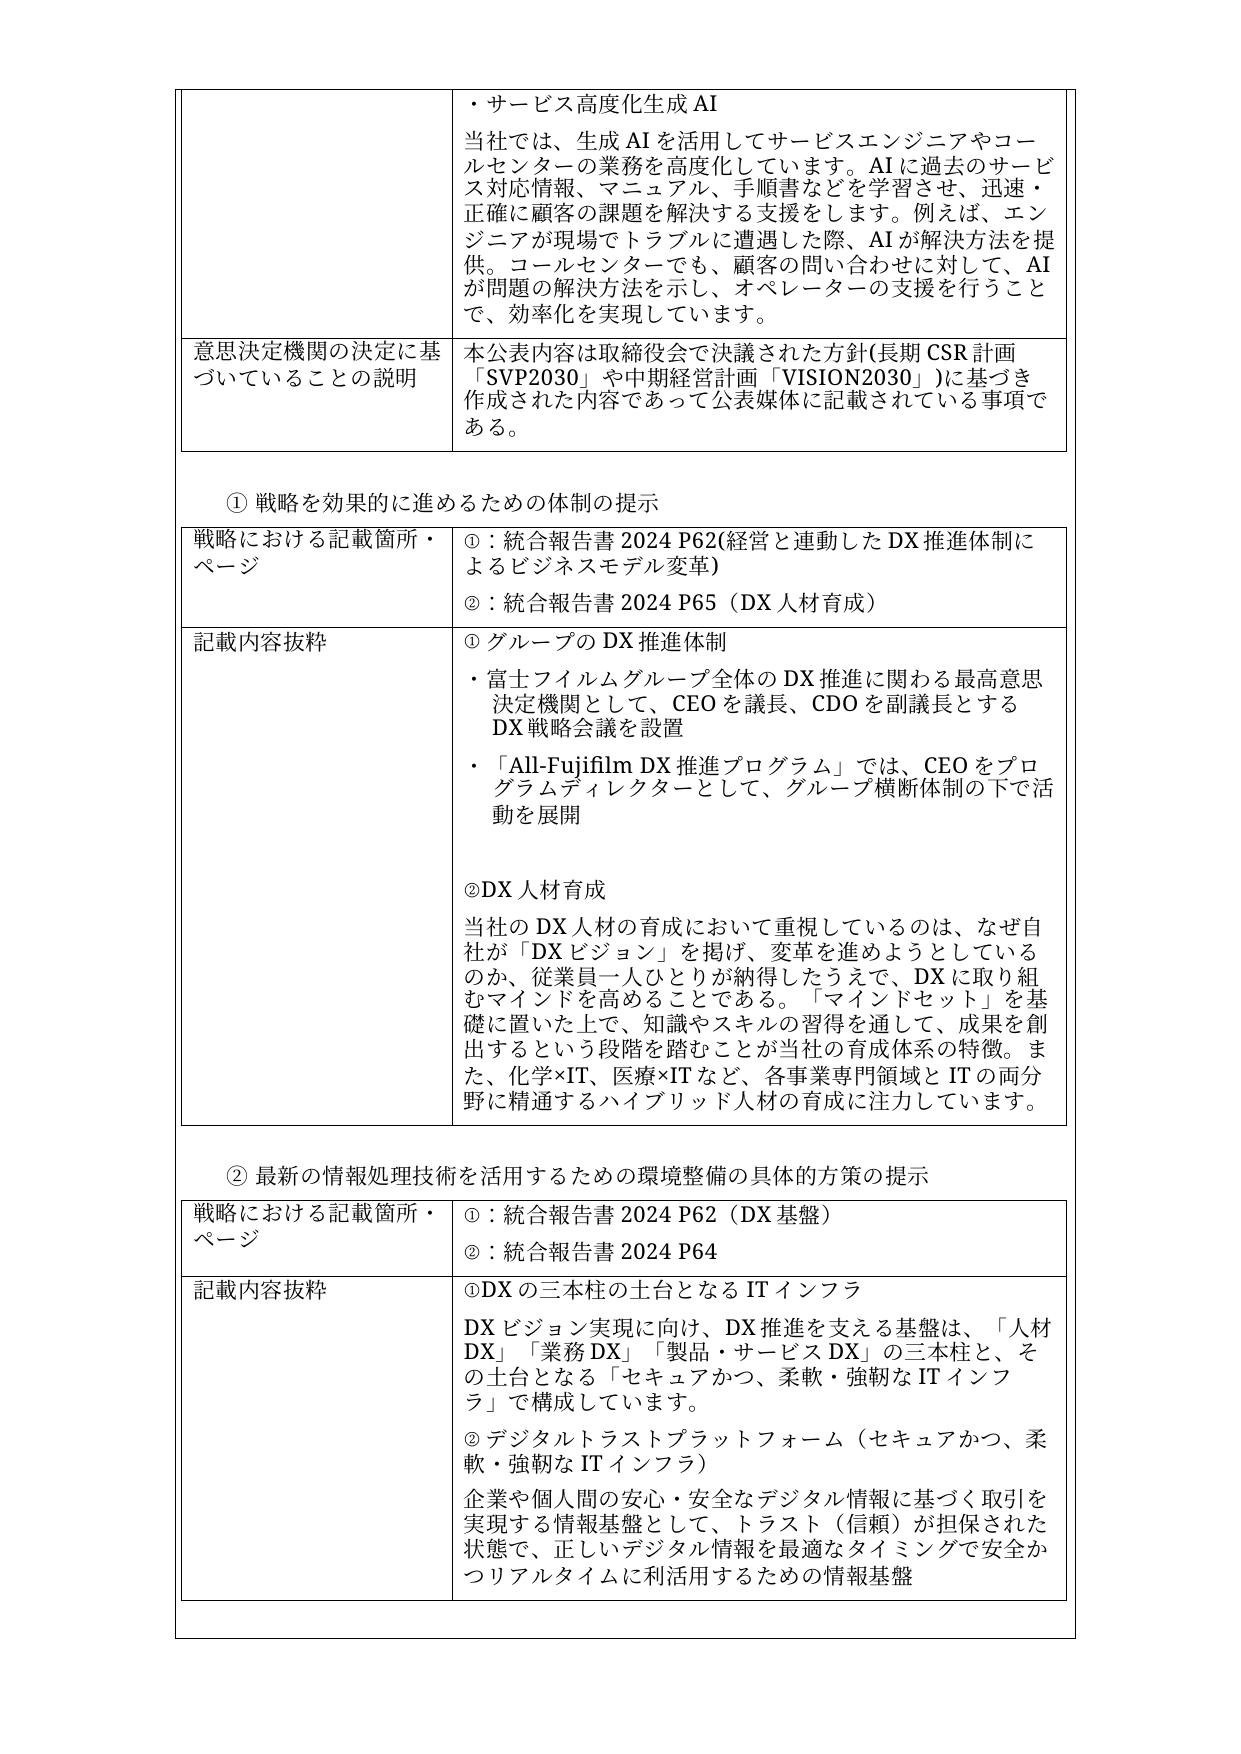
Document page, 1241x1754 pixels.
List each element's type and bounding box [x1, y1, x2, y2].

table_cell [176, 90, 1075, 1638]
